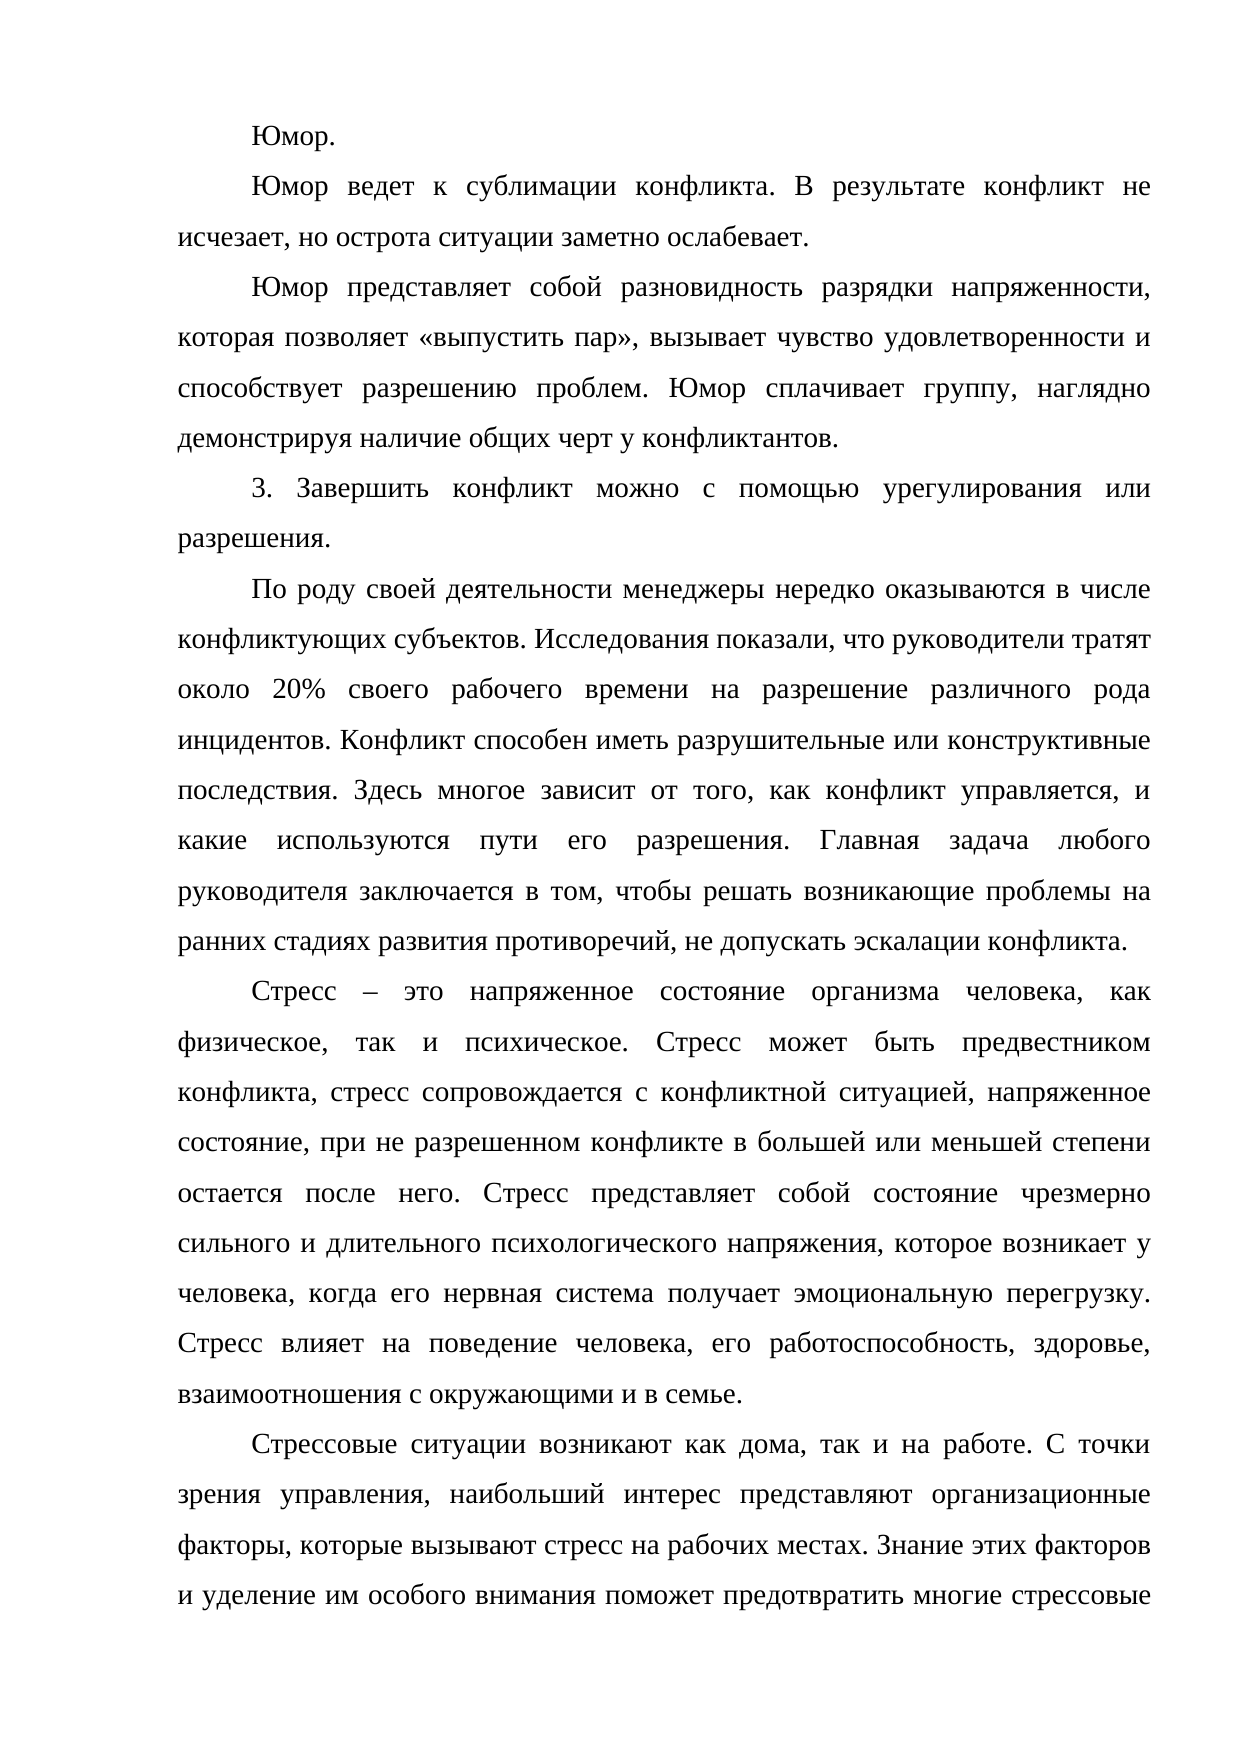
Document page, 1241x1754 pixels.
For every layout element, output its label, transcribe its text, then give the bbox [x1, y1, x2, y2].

text Стресс – это напряженное состояние организма человека, как физическое, так и психическое. Стресс может быть предвестником конфликта, стресс сопровождается с конфликтной ситуацией, напряженное состояние, при не разрешенном конфликте в большей или меньшей степени остается после него. Стресс представляет собой состояние чрезмерно сильного и длительного психологического напряжения, которое возникает у человека, когда его нервная система получает эмоциональную перегрузку. Стресс влияет на поведение человека, его работоспособность, здоровье, взаимоотношения с окружающими и в семье. [177, 973, 1152, 1409]
text 3. Завершить конфликт можно с помощью урегулирования или разрешения. [177, 470, 1152, 554]
text Юмор. [177, 118, 1152, 152]
text По роду своей деятельности менеджеры нередко оказываются в числе конфликтующих субъектов. Исследования показали, что руководители тратят около 20% своего рабочего времени на разрешение различного рода инцидентов. Конфликт способен иметь разрушительные или конструктивные последствия. Здесь многое зависит от того, как конфликт управляется, и какие используются пути его разрешения. Главная задача любого руководителя заключается в том, чтобы решать возникающие проблемы на ранних стадиях развития противоречий, не допускать эскалации конфликта. [177, 571, 1152, 957]
text Юмор ведет к сублимации конфликта. В результате конфликт не исчезает, но острота ситуации заметно ослабевает. [177, 168, 1152, 252]
text Юмор представляет собой разновидность разрядки напряженности, которая позволяет «выпустить пар», вызывает чувство удовлетворенности и способствует разрешению проблем. Юмор сплачивает группу, наглядно демонстрируя наличие общих черт у конфликтантов. [177, 269, 1152, 453]
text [177, 1426, 1152, 1611]
